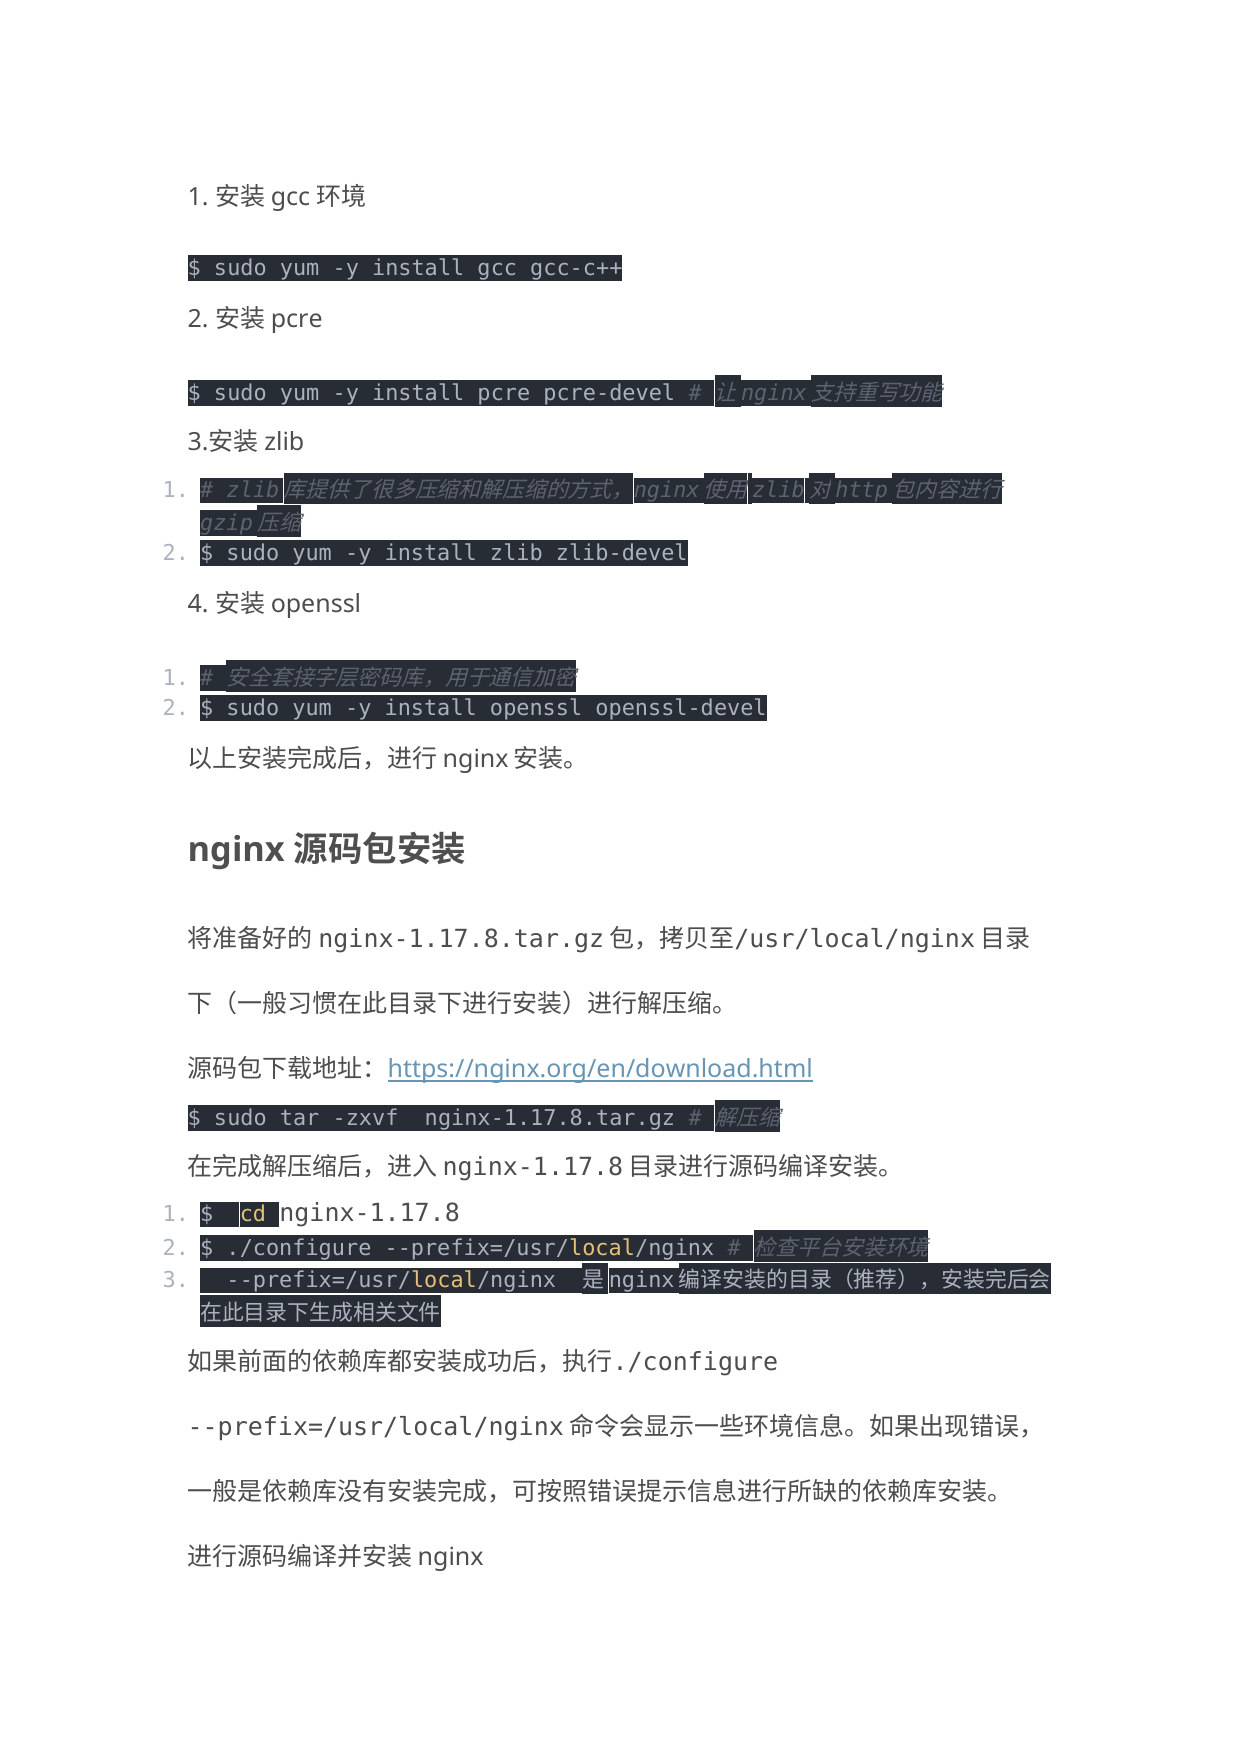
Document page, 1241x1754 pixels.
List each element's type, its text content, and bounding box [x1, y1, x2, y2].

list $ cd nginx-1.17.8 [162, 1197, 1053, 1229]
text 3.安装 zlib [187, 407, 1053, 472]
text 以上安装完成后，进行nginx安装。 [187, 724, 1053, 789]
text $ sudo yum -y install gcc gcc-c++ [187, 252, 1053, 284]
text $ sudo yum -y install pcre pcre-devel # 让nginx支持重写功能 [187, 374, 1053, 407]
list $ sudo yum -y install zlib zlib-devel [162, 537, 1053, 569]
text 4. 安装 openssl [187, 569, 1053, 634]
list $ ./configure --prefix=/usr/local/nginx # 检查平台安装环境 [162, 1229, 1053, 1262]
text nginx 源码包安装 [187, 814, 1053, 879]
list # 安全套接字层密码库，用于通信加密 [162, 659, 1053, 692]
text 1. 安装 gcc 环境 [187, 162, 1053, 227]
list # zlib库提供了很多压缩和解压缩的方式，nginx使用zlib对http包内容进行gzip压缩 [162, 472, 1053, 537]
text $ sudo tar -zxvf nginx-1.17.8.tar.gz # 解压缩 [187, 1099, 1053, 1132]
text 如果前面的依赖库都安装成功后，执行./configure --prefix=/usr/local/nginx命令会显示一些环境信息。如果出现错误，一般是依赖库没有安装完成，可按照错误提示信息进行所缺的依赖库安装。 进行源码编译并安装nginx [187, 1327, 1053, 1587]
list --prefix=/usr/local/nginx 是nginx编译安装的目录（推荐），安装完后会在此目录下生成相关文件 [162, 1262, 1053, 1327]
text 在完成解压缩后，进入nginx-1.17.8目录进行源码编译安装。 [187, 1132, 1053, 1197]
text 2. 安装 pcre [187, 284, 1053, 349]
text 将准备好的 nginx-1.17.8.tar.gz包，拷贝至/usr/local/nginx目录下（一般习惯在此目录下进行安装）进行解压缩。 源码包下载地址：https://nginx.org/en/download.html [187, 904, 1053, 1099]
list $ sudo yum -y install openssl openssl-devel [162, 692, 1053, 724]
